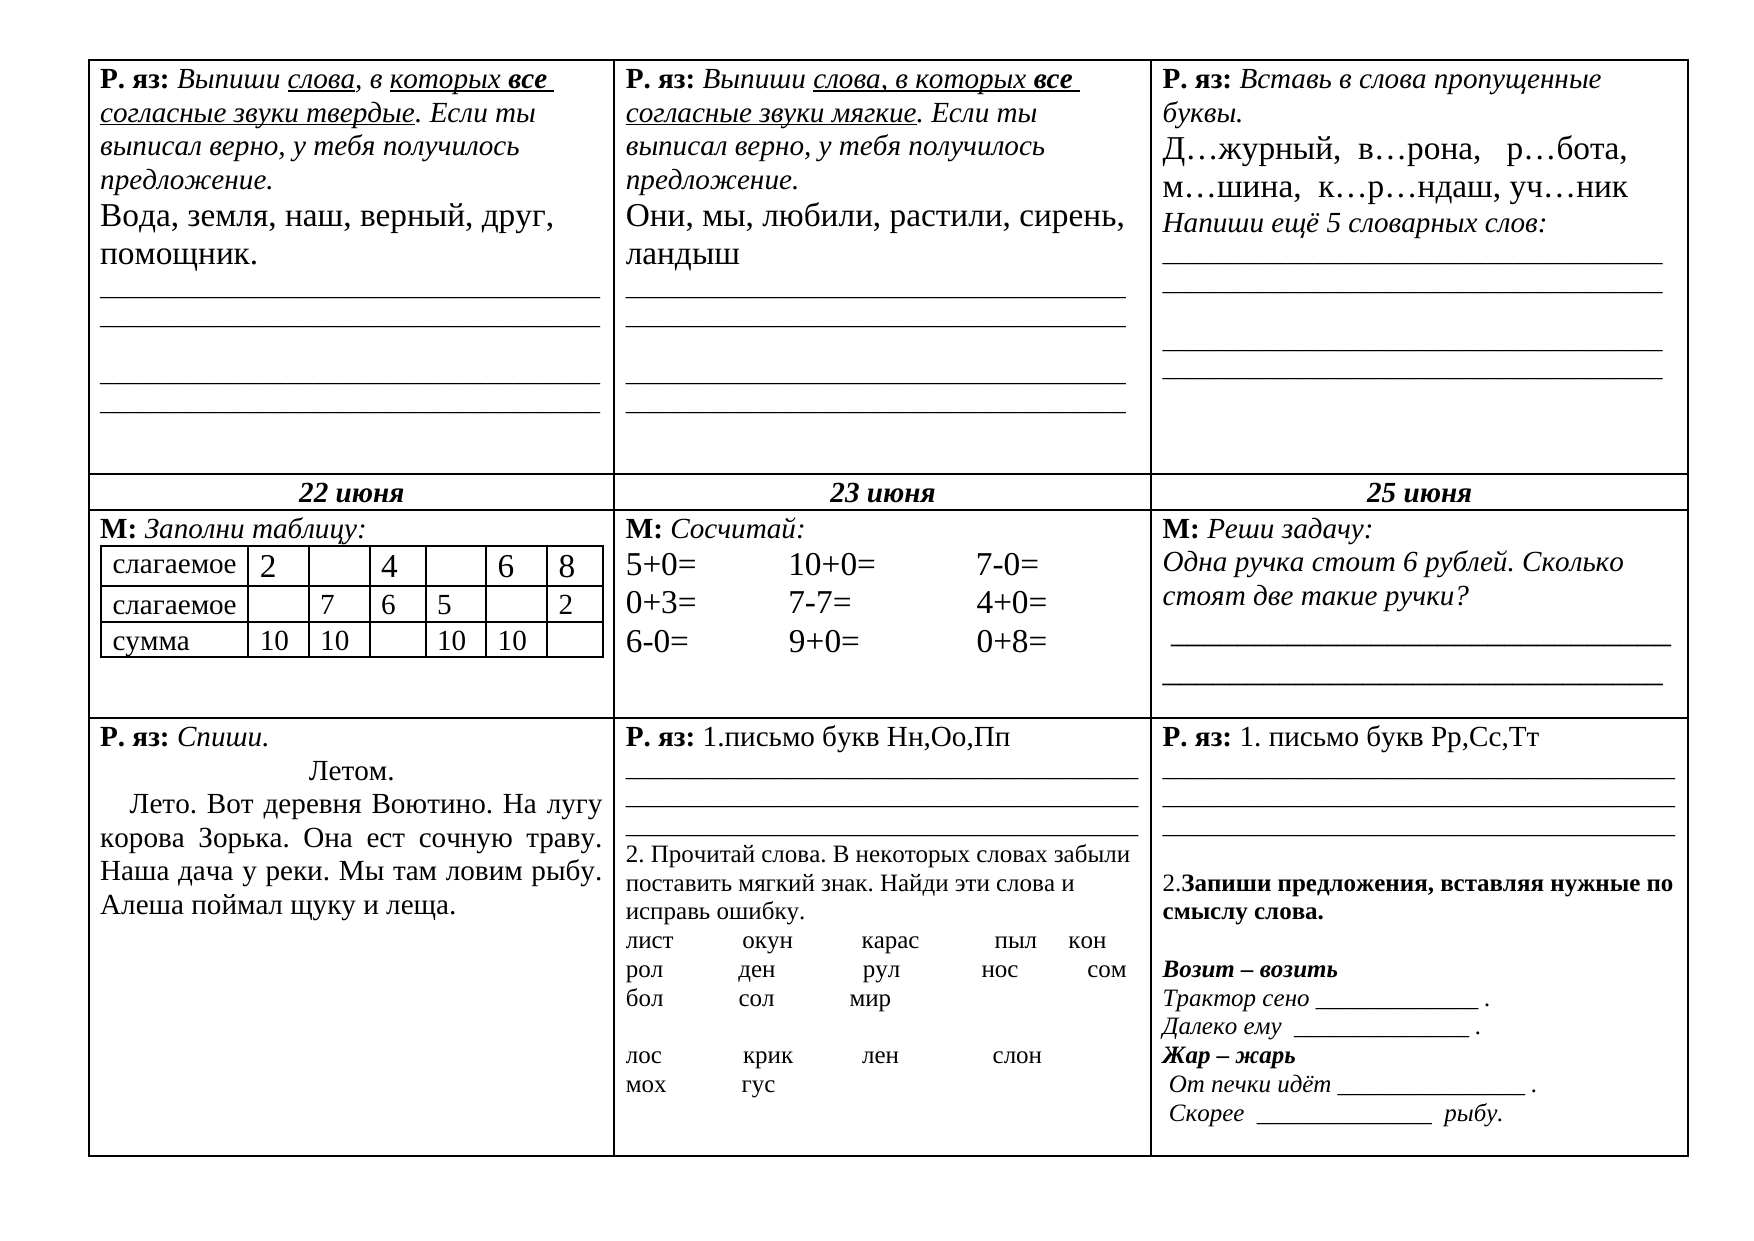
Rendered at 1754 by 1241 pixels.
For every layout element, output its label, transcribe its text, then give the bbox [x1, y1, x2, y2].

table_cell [615, 719, 1150, 1155]
table_cell Р. яз: Выпиши слова, в которых все согласные звуки мягкие. Если ты выписал верно, у тебя получилось предложение. Они, мы, любили, растили, сирень, ландыш ________________________________________ ________________________________________ ________________________________________ ________________________________________ [615, 61, 1150, 473]
table_cell 22 июня [90, 475, 613, 509]
table_cell Р. яз: Вставь в слова пропущенные буквы. Д…журный, в…рона, р…бота, м…шина, к…р…ндаш, уч…ник Напиши ещё 5 словарных слов: ________________________________________ ________________________________________ ________________________________________ ________________________________________ [1152, 61, 1687, 473]
table_cell М: Заполни таблицу: [90, 511, 613, 717]
table_cell М: Реши задачу: Одна ручка стоит 6 рублей. Сколько стоят две такие ручки? ______________________________ ______________________________ [1152, 511, 1687, 717]
table_cell Р. яз: Выпиши слова, в которых все согласные звуки твердые. Если ты выписал верно, у тебя получилось предложение. Вода, земля, наш, верный, друг, помощник. ________________________________________ ________________________________________ ________________________________________ ________________________________________ [90, 61, 613, 473]
table_cell М: Сосчитай: 5+0= 10+0= 7-0= 0+3= 7-7= 4+0= 6-0= 9+0= 0+8= [615, 511, 1150, 717]
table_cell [90, 719, 613, 1155]
table_cell 23 июня [615, 475, 1150, 509]
table_cell 25 июня [1152, 475, 1687, 509]
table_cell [1152, 719, 1687, 1155]
